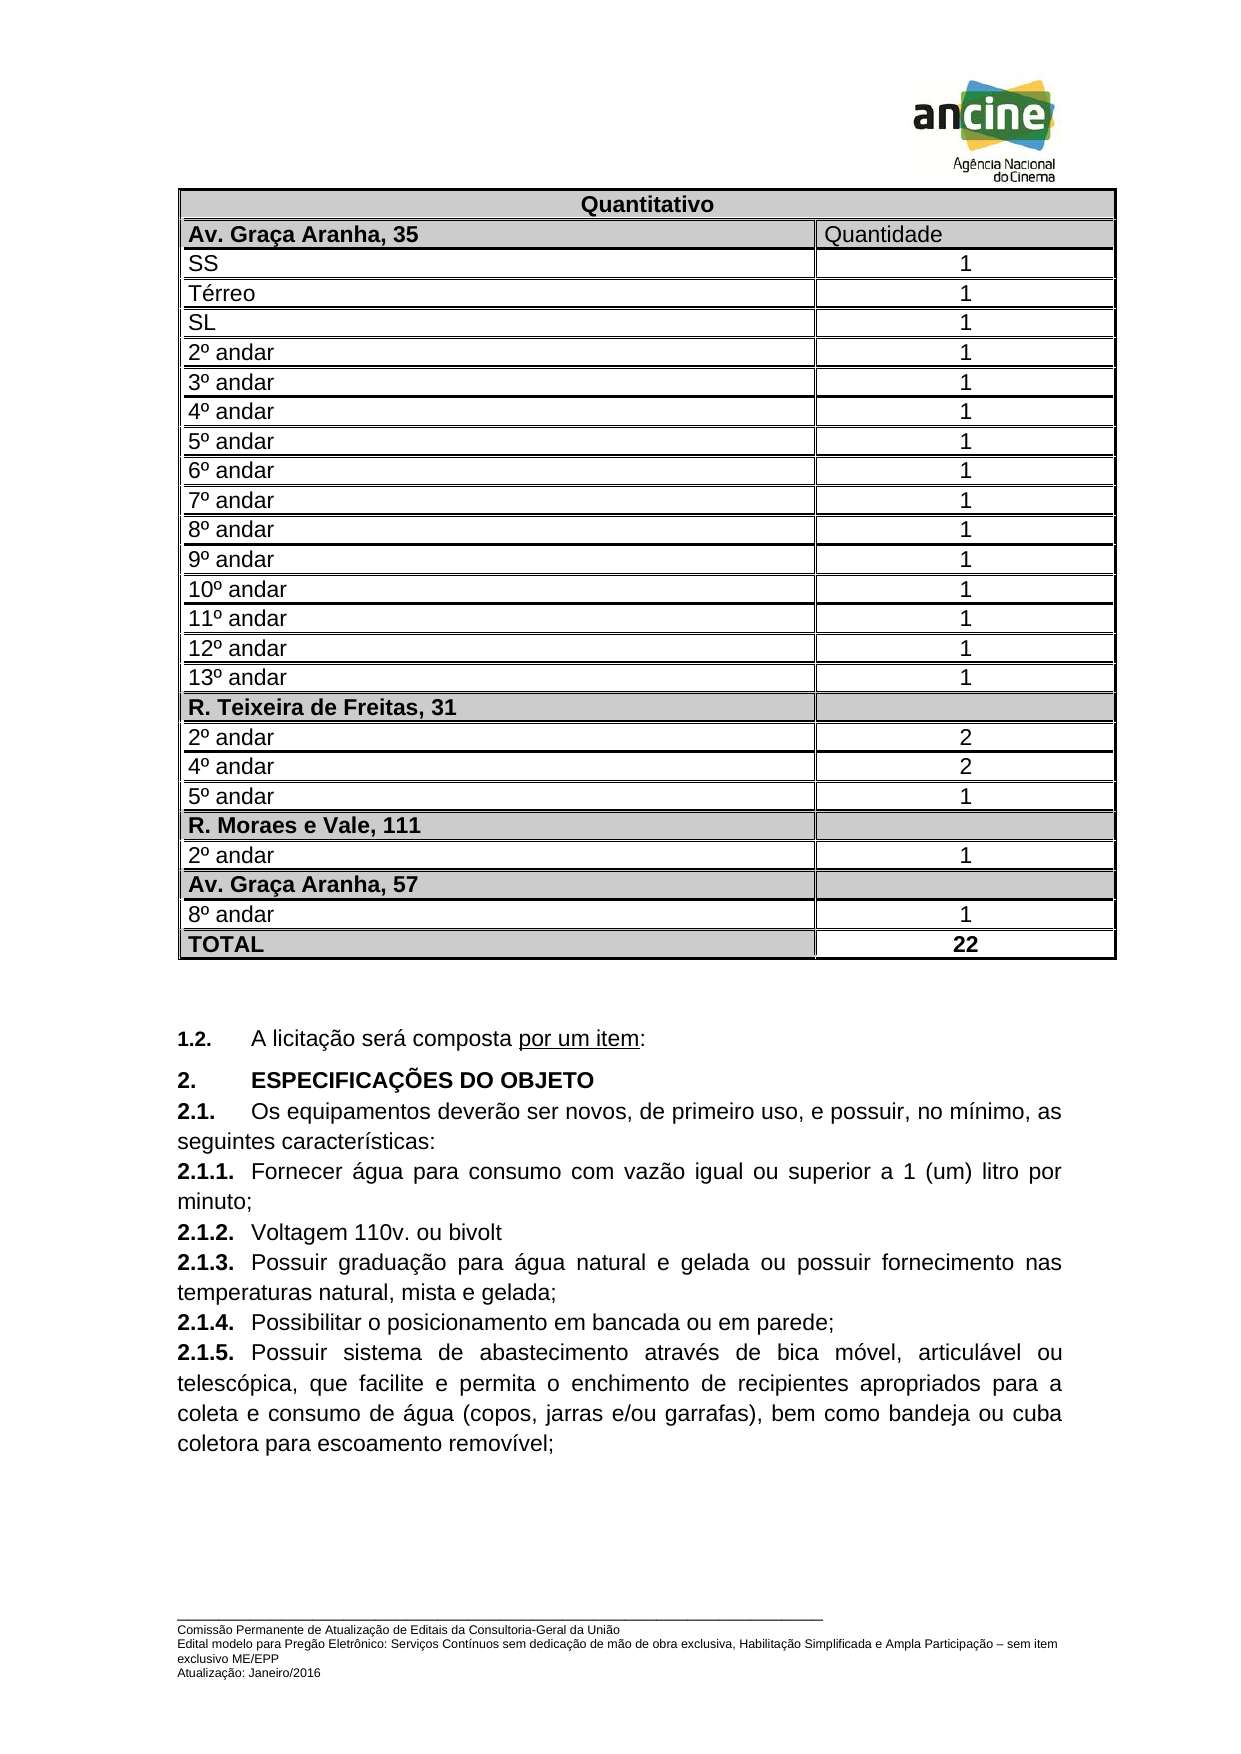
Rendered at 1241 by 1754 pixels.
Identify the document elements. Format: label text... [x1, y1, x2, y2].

table_cell 1 [816, 277, 1116, 306]
table_cell 1 [817, 898, 1116, 927]
table_cell 11º andar [181, 602, 814, 632]
text ESPECIFICAÇÕES DO OBJETO [177, 1067, 1063, 1094]
table_cell 4º andar [181, 395, 814, 424]
table_cell 2º andar [179, 336, 816, 365]
table_cell 2º andar [181, 720, 814, 750]
table_cell Térreo [179, 277, 816, 306]
table_cell 13º andar [181, 661, 814, 691]
table_cell 5º andar [181, 425, 814, 454]
table_cell 1 [817, 602, 1114, 632]
table_cell R. Moraes e Vale, 111 [181, 809, 814, 839]
table_cell 1 [817, 454, 1115, 484]
table_cell 6º andar [181, 454, 814, 484]
table_cell 3º andar [181, 365, 814, 395]
table_cell 1 [817, 513, 1115, 543]
table_cell 1 [816, 336, 1116, 365]
table_cell 2 [817, 720, 1115, 750]
table_cell 1 [817, 661, 1115, 691]
table_cell [817, 868, 1115, 898]
table_header Quantitativo [181, 191, 1114, 217]
table_cell Av. Graça Aranha, 57 [181, 868, 814, 898]
table_cell 1 [817, 573, 1115, 602]
table_cell 7º andar [179, 484, 816, 513]
table_cell 22 [816, 928, 1115, 957]
table_cell R. Teixeira de Freitas, 31 [179, 691, 816, 720]
table_cell Av. Graça Aranha, 35 [181, 218, 814, 247]
table_cell 1 [817, 247, 1114, 277]
table_cell Quantidade [817, 218, 1115, 247]
list Fornecer água para consumo com vazão igual ou superior a 1 (um) litro por minuto; [177, 1158, 1063, 1214]
table_cell 1 [817, 780, 1115, 809]
list Possuir sistema de abastecimento através de bica móvel, articulável ou telescópica, que facilite e permita o enchimento de recipientes apropriados para a coleta e consumo de água (copos, jarras e/ou garrafas), bem como bandeja ou cuba coletora para escoamento removível; [177, 1339, 1063, 1456]
list Possuir graduação para água natural e gelada ou possuir fornecimento nas temperaturas natural, mista e gelada; [177, 1249, 1063, 1305]
table_cell 1 [817, 425, 1115, 454]
table_cell 1 [817, 543, 1116, 572]
table_cell 1 [817, 395, 1114, 424]
list Voltagem 110v. ou bivolt [177, 1218, 1063, 1245]
table_cell 1 [816, 484, 1116, 513]
table_cell SL [181, 306, 814, 336]
list A licitação será composta por um item: [177, 1025, 1063, 1051]
table_cell 5º andar [181, 780, 814, 809]
picture [908, 73, 1064, 188]
table_cell 8º andar [181, 513, 814, 543]
table_cell 1 [817, 365, 1115, 395]
table_cell 1 [816, 839, 1116, 868]
table_cell 8º andar [179, 898, 814, 927]
table_cell [816, 691, 1116, 720]
table_cell 10º andar [181, 573, 814, 602]
list Os equipamentos deverão ser novos, de primeiro uso, e possuir, no mínimo, as seguintes características: [177, 1098, 1063, 1154]
table_cell [817, 809, 1115, 839]
table_cell 1 [816, 632, 1116, 661]
table_cell SS [181, 247, 814, 277]
table_cell TOTAL [181, 928, 816, 957]
table_cell 1 [817, 306, 1115, 336]
table_cell 9º andar [179, 543, 814, 572]
table_cell 2 [817, 750, 1114, 779]
table_cell 4º andar [181, 750, 814, 779]
table_cell 12º andar [179, 632, 816, 661]
list Possibilitar o posicionamento em bancada ou em parede; [177, 1309, 1063, 1335]
table_cell 2º andar [179, 839, 816, 868]
